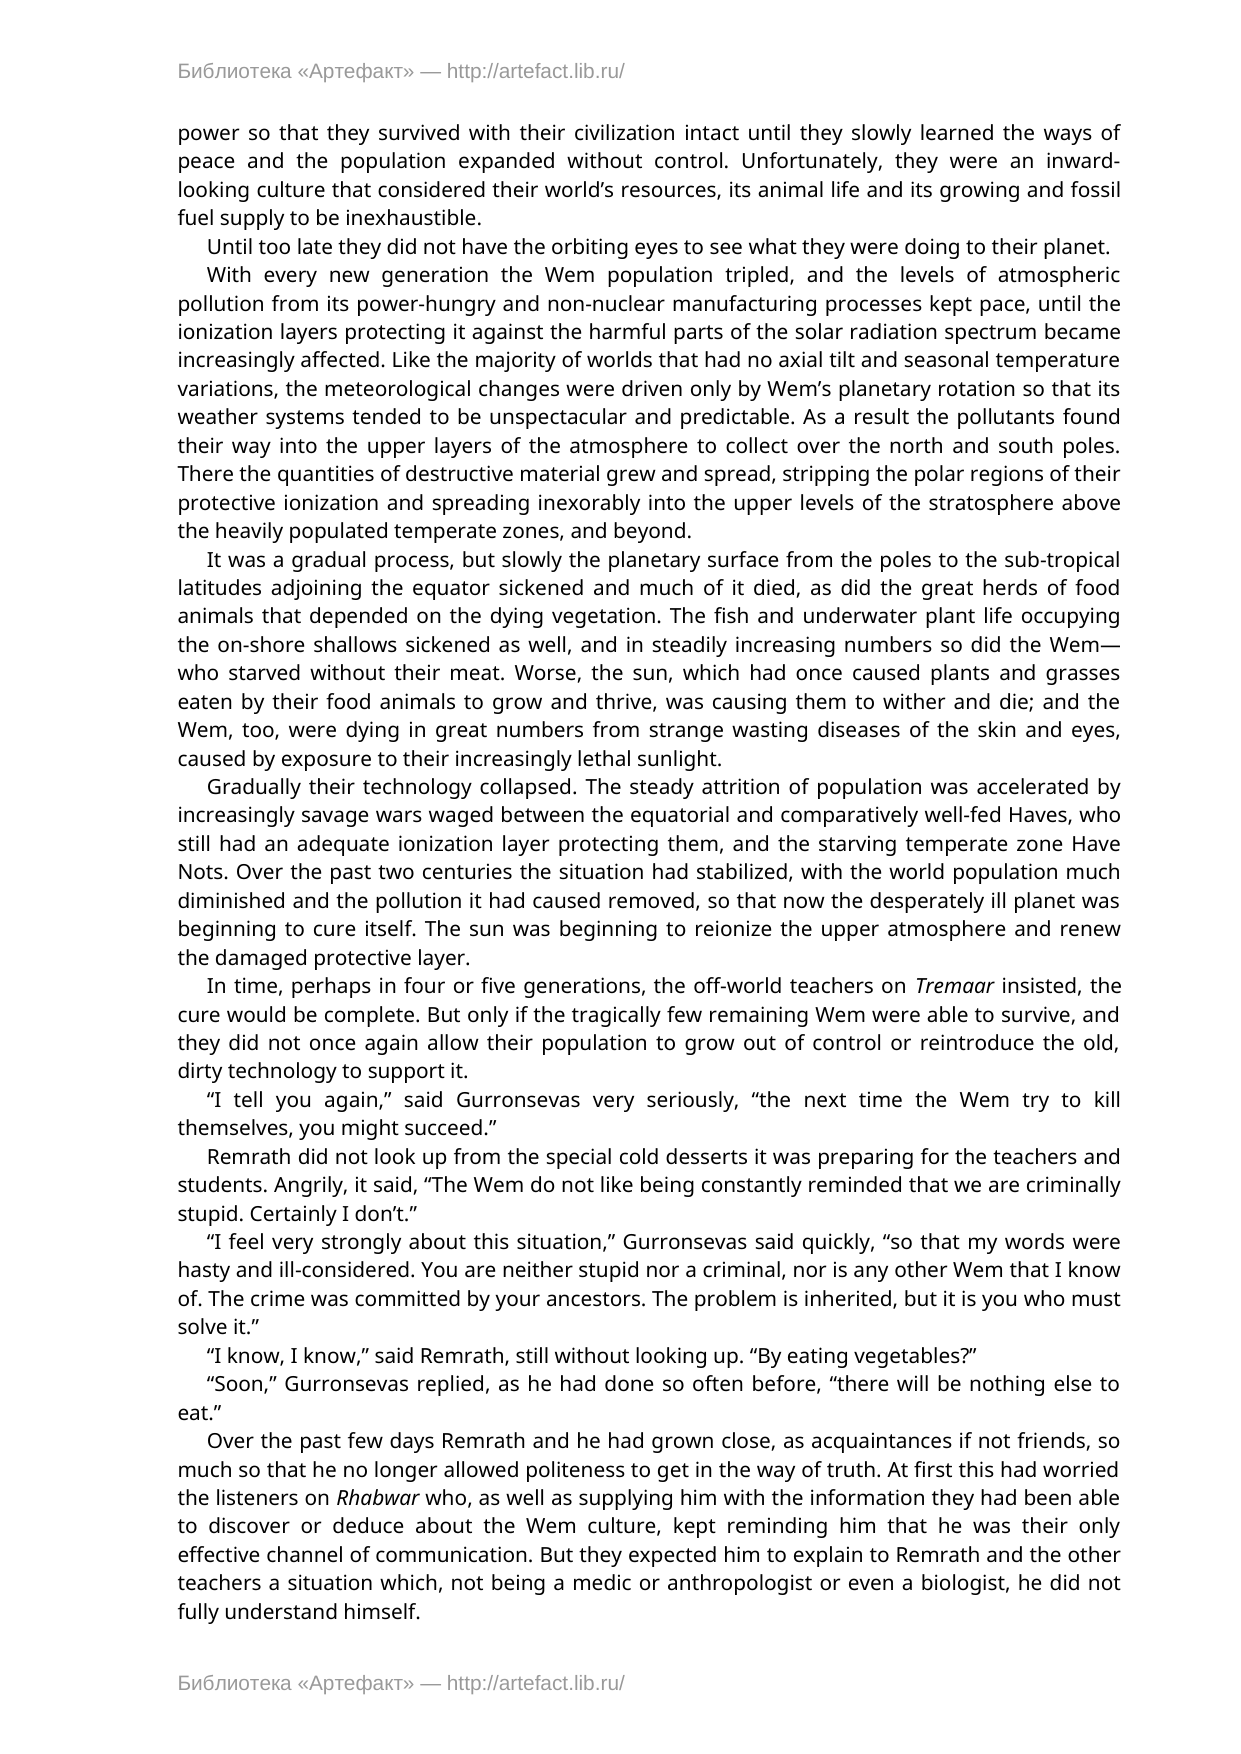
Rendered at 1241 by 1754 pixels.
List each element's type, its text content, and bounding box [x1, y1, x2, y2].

text In time, perhaps in four or five generations, the off-world teachers on Tremaar insisted, the cure would be complete. But only if the tragically few remaining Wem were able to survive, and they did not once again allow their population to grow out of control or reintroduce the old, dirty technology to support it. [177, 971, 1122, 1085]
text Over the past few days Remrath and he had grown close, as acquaintances if not friends, so much so that he no longer allowed politeness to get in the way of truth. At first this had worried the listeners on Rhabwar who, as well as supplying him with the information they had been able to discover or deduce about the Wem culture, kept reminding him that he was their only effective channel of communication. But they expected him to explain to Remrath and the other teachers a situation which, not being a medic or anthropologist or even a biologist, he did not fully understand himself. [177, 1426, 1122, 1625]
text With every new generation the Wem population tripled, and the levels of atmospheric pollution from its power-hungry and non-nuclear manufacturing processes kept pace, until the ionization layers protecting it against the harmful parts of the solar radiation spectrum became increasingly affected. Like the majority of worlds that had no axial tilt and seasonal temperature variations, the meteorological changes were driven only by Wem’s planetary rotation so that its weather systems tended to be unspectacular and predictable. As a result the pollutants found their way into the upper layers of the atmosphere to collect over the north and south poles. There the quantities of destructive material grew and spread, stripping the polar regions of their protective ionization and spreading inexorably into the upper levels of the stratosphere above the heavily populated temperate zones, and beyond. [177, 260, 1122, 545]
text Until too late they did not have the orbiting eyes to see what they were doing to their planet. [177, 232, 1122, 260]
text Remrath did not look up from the special cold desserts it was preparing for the teachers and students. Angrily, it said, “The Wem do not like being constantly reminded that we are criminally stupid. Certainly I don’t.” [177, 1142, 1122, 1227]
text “I feel very strongly about this situation,” Gurronsevas said quickly, “so that my words were hasty and ill-considered. You are neither stupid nor a criminal, nor is any other Wem that I know of. The crime was committed by your ancestors. The problem is inherited, but it is you who must solve it.” [177, 1227, 1122, 1341]
text “I tell you again,” said Gurronsevas very seriously, “the next time the Wem try to kill themselves, you might succeed.” [177, 1085, 1122, 1142]
text It was a gradual process, but slowly the planetary surface from the poles to the sub-tropical latitudes adjoining the equator sickened and much of it died, as did the great herds of food animals that depended on the dying vegetation. The fish and underwater plant life occupying the on-shore shallows sickened as well, and in steadily increasing numbers so did the Wem—who starved without their meat. Worse, the sun, which had once caused plants and grasses eaten by their food animals to grow and thrive, was causing them to wither and die; and the Wem, too, were dying in great numbers from strange wasting diseases of the skin and eyes, caused by exposure to their increasingly lethal sunlight. [177, 545, 1122, 772]
text Gradually their technology collapsed. The steady attrition of population was accelerated by increasingly savage wars waged between the equatorial and comparatively well-fed Haves, who still had an adequate ionization layer protecting them, and the starving temperate zone Have Nots. Over the past two centuries the situation had stabilized, with the world population much diminished and the pollution it had caused removed, so that now the desperately ill planet was beginning to cure itself. The sun was beginning to reionize the upper atmosphere and renew the damaged protective layer. [177, 772, 1122, 971]
text “I know, I know,” said Remrath, still without looking up. “By eating vegetables?” [177, 1341, 1122, 1369]
text “Soon,” Gurronsevas replied, as he had done so often before, “there will be nothing else to eat.” [177, 1369, 1122, 1426]
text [177, 118, 1122, 232]
